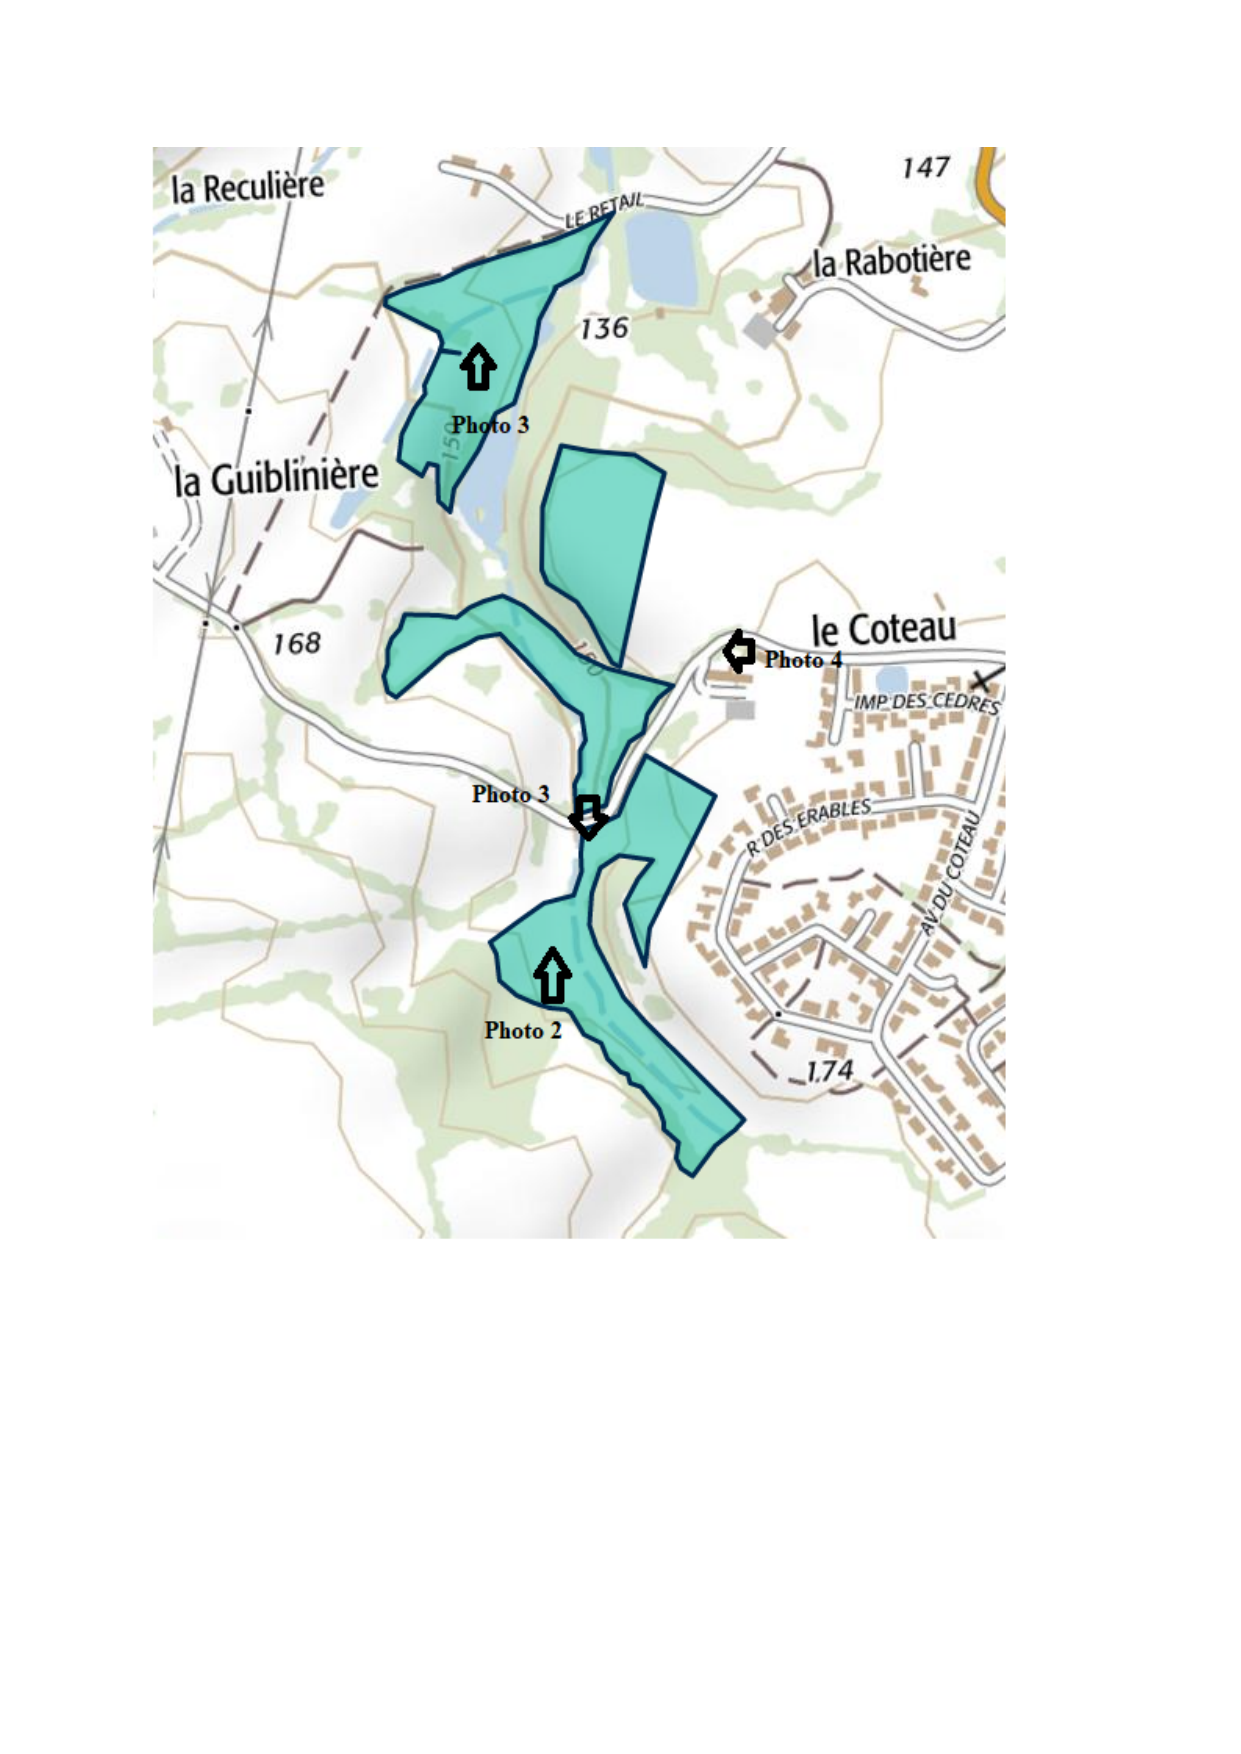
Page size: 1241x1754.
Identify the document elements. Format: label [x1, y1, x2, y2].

picture [147, 147, 1009, 1250]
